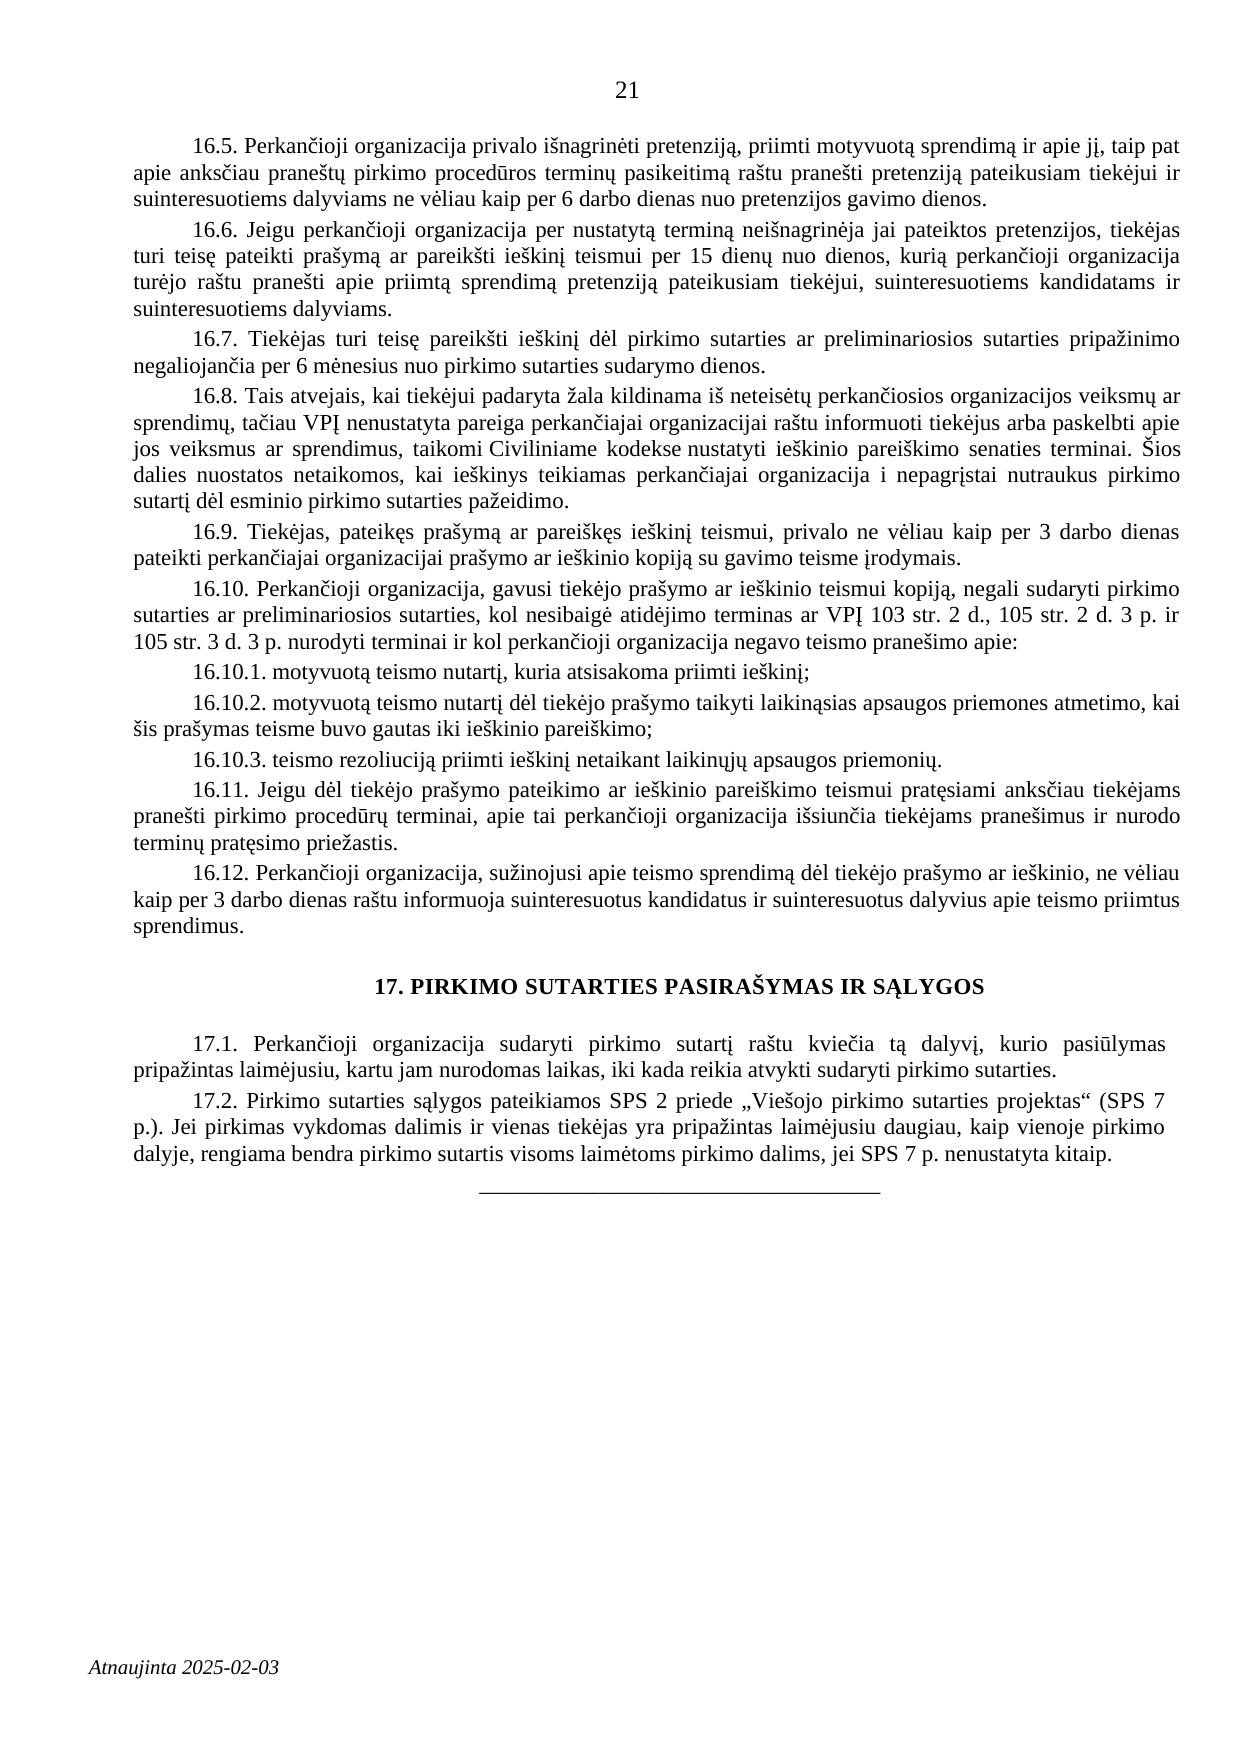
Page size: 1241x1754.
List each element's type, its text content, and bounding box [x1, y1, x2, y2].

text 16.6. Jeigu perkančioji organizacija per nustatytą terminą neišnagrinėja jai pateiktos pretenzijos, tiekėjas turi teisę pateikti prašymą ar pareikšti ieškinį teismui per 15 dienų nuo dienos, kurią perkančioji organizacija turėjo raštu pranešti apie priimtą sprendimą pretenziją pateikusiam tiekėjui, suinteresuotiems kandidatams ir suinteresuotiems dalyviams. [133, 216, 1182, 321]
text 16.7. Tiekėjas turi teisę pareikšti ieškinį dėl pirkimo sutarties ar preliminariosios sutarties pripažinimo negaliojančia per 6 mėnesius nuo pirkimo sutarties sudarymo dienos. [133, 325, 1182, 378]
text 16.11. Jeigu dėl tiekėjo prašymo pateikimo ar ieškinio pareiškimo teismui pratęsiami anksčiau tiekėjams pranešti pirkimo procedūrų terminai, apie tai perkančioji organizacija išsiunčia tiekėjams pranešimus ir nurodo terminų pratęsimo priežastis. [133, 776, 1182, 855]
text 16.10.1. motyvuotą teismo nutartį, kuria atsisakoma priimti ieškinį; [133, 658, 1182, 684]
text 16.8. Tais atvejais, kai tiekėjui padaryta žala kildinama iš neteisėtų perkančiosios organizacijos veiksmų ar sprendimų, tačiau VPĮ nenustatyta pareiga perkančiajai organizacijai raštu informuoti tiekėjus arba paskelbti apie jos veiksmus ar sprendimus, taikomi Civiliniame kodekse nustatyti ieškinio pareiškimo senaties terminai. Šios dalies nuostatos netaikomos, kai ieškinys teikiamas perkančiajai organizacija i nepagrįstai nutraukus pirkimo sutartį dėl esminio pirkimo sutarties pažeidimo. [133, 382, 1182, 514]
text 16.10.2. motyvuotą teismo nutartį dėl tiekėjo prašymo taikyti laikinąsias apsaugos priemones atmetimo, kai šis prašymas teisme buvo gautas iki ieškinio pareiškimo; [133, 689, 1182, 741]
text ___________________________________ [148, 1170, 1167, 1196]
text 16.9. Tiekėjas, pateikęs prašymą ar pareiškęs ieškinį teismui, privalo ne vėliau kaip per 3 darbo dienas pateikti perkančiajai organizacijai prašymo ar ieškinio kopiją su gavimo teisme įrodymais. [133, 518, 1182, 571]
text 17.2. Pirkimo sutarties sąlygos pateikiamos SPS 2 priede „Viešojo pirkimo sutarties projektas“ (SPS 7 p.). Jei pirkimas vykdomas dalimis ir vienas tiekėjas yra pripažintas laimėjusiu daugiau, kaip vienoje pirkimo dalyje, rengiama bendra pirkimo sutartis visoms laimėtoms pirkimo dalims, jei SPS 7 p. nenustatyta kitaip. [133, 1087, 1167, 1166]
text 16.12. Perkančioji organizacija, sužinojusi apie teismo sprendimą dėl tiekėjo prašymo ar ieškinio, ne vėliau kaip per 3 darbo dienas raštu informuoja suinteresuotus kandidatus ir suinteresuotus dalyvius apie teismo priimtus sprendimus. [133, 859, 1182, 938]
text 16.10.3. teismo rezoliuciją priimti ieškinį netaikant laikinųjų apsaugos priemonių. [133, 746, 1182, 772]
text 16.10. Perkančioji organizacija, gavusi tiekėjo prašymo ar ieškinio teismui kopiją, negali sudaryti pirkimo sutarties ar preliminariosios sutarties, kol nesibaigė atidėjimo terminas ar VPĮ 103 str. 2 d., 105 str. 2 d. 3 p. ir 105 str. 3 d. 3 p. nurodyti terminai ir kol perkančioji organizacija negavo teismo pranešimo apie: [133, 575, 1182, 654]
text 17.1. Perkančioji organizacija sudaryti pirkimo sutartį raštu kviečia tą dalyvį, kurio pasiūlymas pripažintas laimėjusiu, kartu jam nurodomas laikas, iki kada reikia atvykti sudaryti pirkimo sutarties. [133, 1030, 1167, 1083]
text 16.5. Perkančioji organizacija privalo išnagrinėti pretenziją, priimti motyvuotą sprendimą ir apie jį, taip pat apie anksčiau praneštų pirkimo procedūros terminų pasikeitimą raštu pranešti pretenziją pateikusiam tiekėjui ir suinteresuotiems dalyviams ne vėliau kaip per 6 darbo dienas nuo pretenzijos gavimo dienos. [133, 132, 1182, 212]
subtitle 17. PIRKIMO SUTARTIES PASIRAŠYMAS IR SĄLYGOS [148, 973, 1167, 999]
